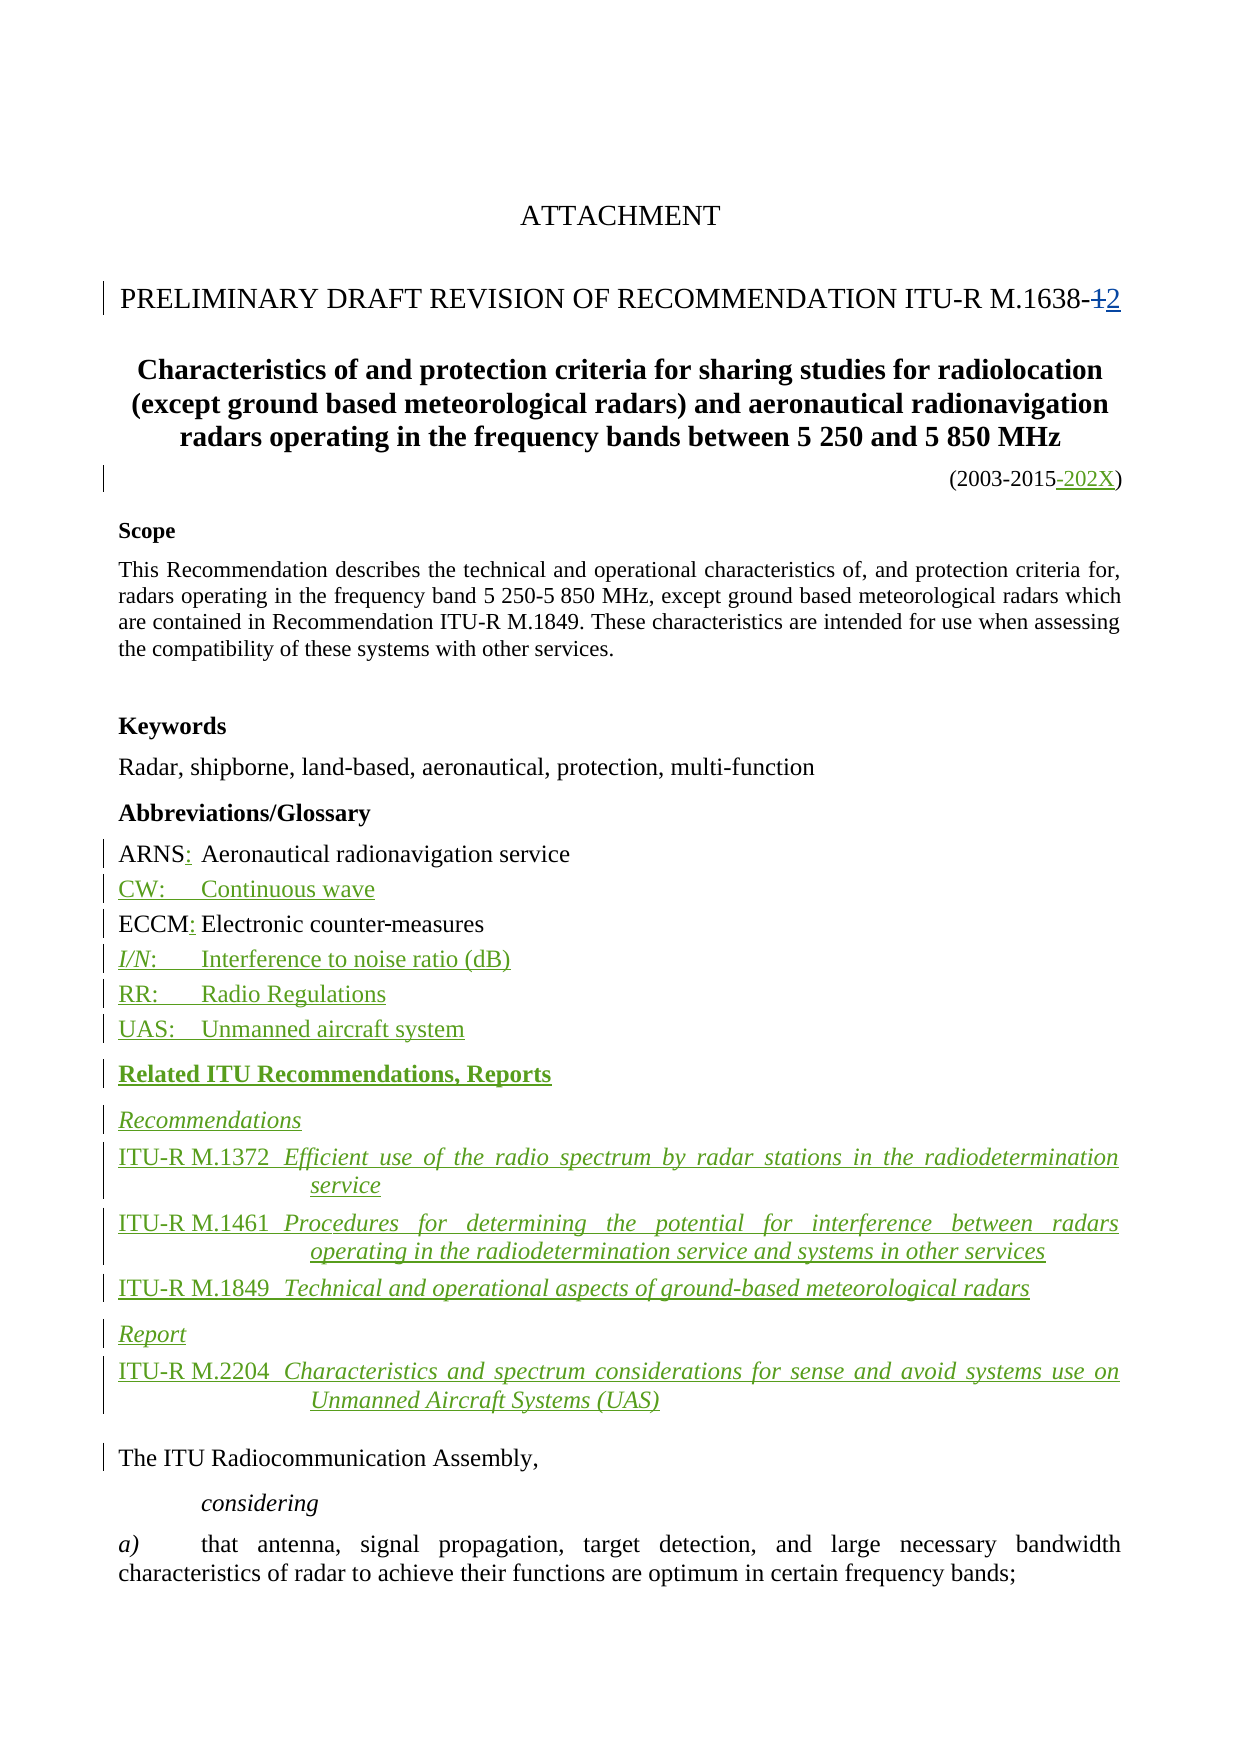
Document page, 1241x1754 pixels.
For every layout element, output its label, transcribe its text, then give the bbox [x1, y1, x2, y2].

title Characteristics of and protection criteria for sharing studies for radiolocation (except ground based meteorological radars) and aeronautical radionavigation radars operating in the frequency bands between 5 250 and 5 850 MHz [118, 352, 1122, 453]
text considering [201, 1488, 1122, 1517]
text ECCM Electronic counter measures [118, 909, 1122, 938]
text This Recommendation describes the technical and operational characteristics of, and protection criteria for, radars operating in the frequency band 5 250-5 850 MHz, except ground based meteorological radars which are contained in Recommendation ITU-R M.1849. These characteristics are intended for use when assessing the compatibility of these systems with other services. [118, 556, 1122, 661]
text a) that antenna, signal propagation, target detection, and large necessary bandwidth characteristics of radar to achieve their functions are optimum in certain frequency bands; [118, 1529, 1122, 1587]
text (2003-2015) [118, 465, 1122, 492]
text Radar, shipborne, land-based, aeronautical, protection, multi-function [118, 752, 1122, 781]
subtitle Keywords [118, 711, 1122, 740]
title The ITU Radiocommunication Assembly, [118, 1443, 1122, 1471]
text Preliminary DRAFT revision of RECOMMENDATION ITU-R M.1638- [118, 281, 1122, 315]
text ARNS Aeronautical radionavigation service [118, 839, 1122, 868]
text Attachment [118, 198, 1122, 231]
subtitle Abbreviations/Glossary [118, 798, 1122, 826]
subtitle Scope [118, 517, 1122, 543]
